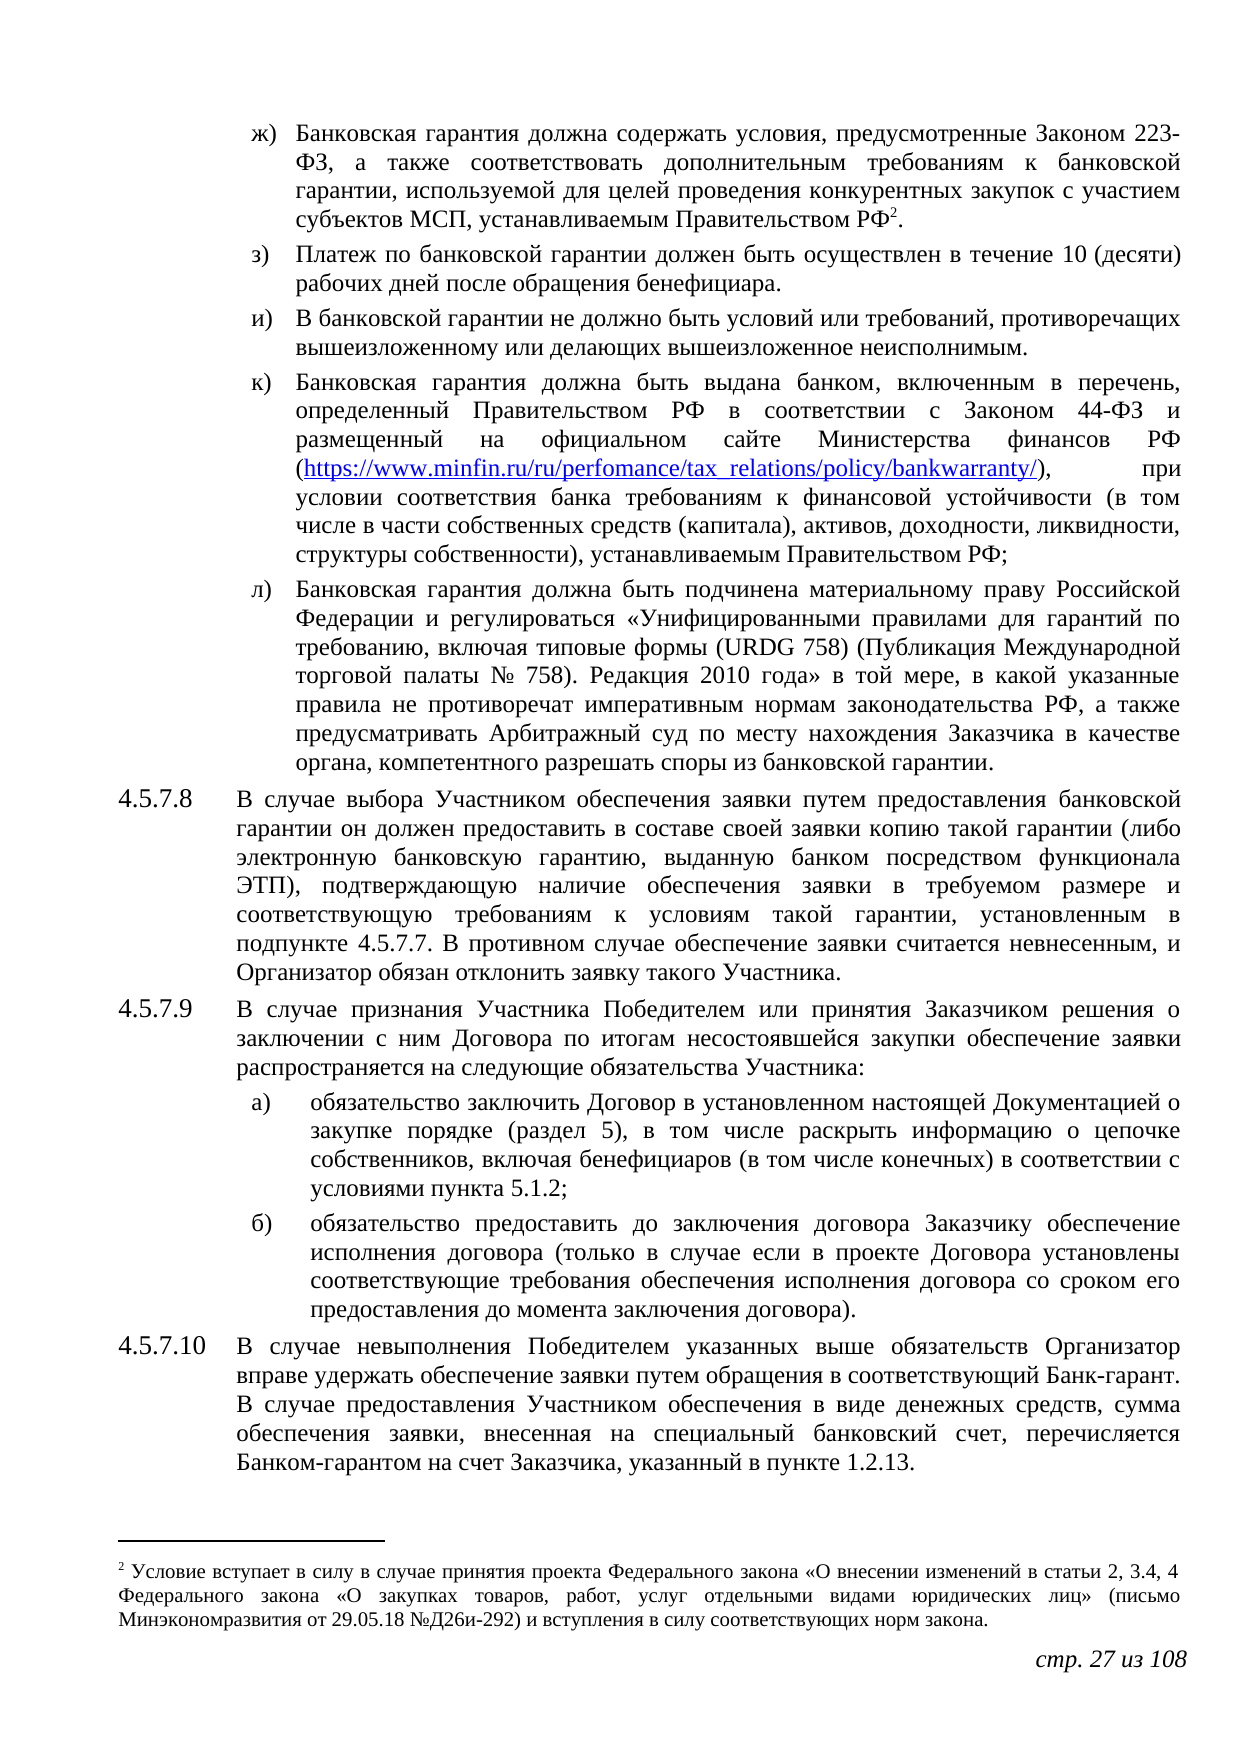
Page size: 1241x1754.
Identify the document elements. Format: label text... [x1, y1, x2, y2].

text Платеж по банковской гарантии должен быть осуществлен в течение 10 (десяти) рабочих дней после обращения бенефициара. [251, 239, 1181, 297]
text В случае признания Участника Победителем или принятия Заказчиком решения о заключении с ним Договора по итогам несостоявшейся закупки обеспечение заявки распространяется на следующие обязательства Участника: [118, 992, 1181, 1080]
text обязательство предоставить до заключения договора Заказчику обеспечение исполнения договора (только в случае если в проекте Договора установлены соответствующие требования обеспечения исполнения договора со сроком его предоставления до момента заключения договора). [251, 1208, 1181, 1323]
text В банковской гарантии не должно быть условий или требований, противоречащих вышеизложенному или делающих вышеизложенное неисполнимым. [251, 303, 1181, 361]
text обязательство заключить Договор в установленном настоящей Документацией о закупке порядке (раздел 5), в том числе раскрыть информацию о цепочке собственников, включая бенефициаров (в том числе конечных) в соответствии с условиями пункта 5.1.2; [251, 1087, 1181, 1202]
text Банковская гарантия должна содержать условия, предусмотренные Законом 223-ФЗ, а также соответствовать дополнительным требованиям к банковской гарантии, используемой для целей проведения конкурентных закупок с участием субъектов МСП, устанавливаемым Правительством РФ. [251, 118, 1181, 233]
text В случае выбора Участником обеспечения заявки путем предоставления банковской гарантии он должен предоставить в составе своей заявки копию такой гарантии (либо электронную банковскую гарантию, выданную банком посредством функционала ЭТП), подтверждающую наличие обеспечения заявки в требуемом размере и соответствующую требованиям к условиям такой гарантии, установленным в подпункте 4.5.7.7. В противном случае обеспечение заявки считается невнесенным, и Организатор обязан отклонить заявку такого Участника. [118, 782, 1181, 986]
text Банковская гарантия должна быть подчинена материальному праву Российской Федерации и регулироваться «Унифицированными правилами для гарантий по требованию, включая типовые формы (URDG 758) (Публикация Международной торговой палаты № 758). Редакция 2010 года» в той мере, в какой указанные правила не противоречат императивным нормам законодательства РФ, а также предусматривать Арбитражный суд по месту нахождения Заказчика в качестве органа, компетентного разрешать споры из банковской гарантии. [251, 574, 1181, 776]
text В случае невыполнения Победителем указанных выше обязательств Организатор вправе удержать обеспечение заявки путем обращения в соответствующий Банк-гарант. В случае предоставления Участником обеспечения в виде денежных средств, сумма обеспечения заявки, внесенная на специальный банковский счет, перечисляется Банком-гарантом на счет Заказчика, указанный в пункте 1.2.13. [118, 1329, 1181, 1475]
text Банковская гарантия должна быть выдана банком, включенным в перечень, определенный Правительством РФ в соответствии с Законом 44-ФЗ и размещенный на официальном сайте Министерства финансов РФ (https://www.minfin.ru/ru/perfomance/tax_relations/policy/bankwarranty/), при условии соответствия банка требованиям к финансовой устойчивости (в том числе в части собственных средств (капитала), активов, доходности, ликвидности, структуры собственности), устанавливаемым Правительством РФ; [251, 367, 1181, 568]
